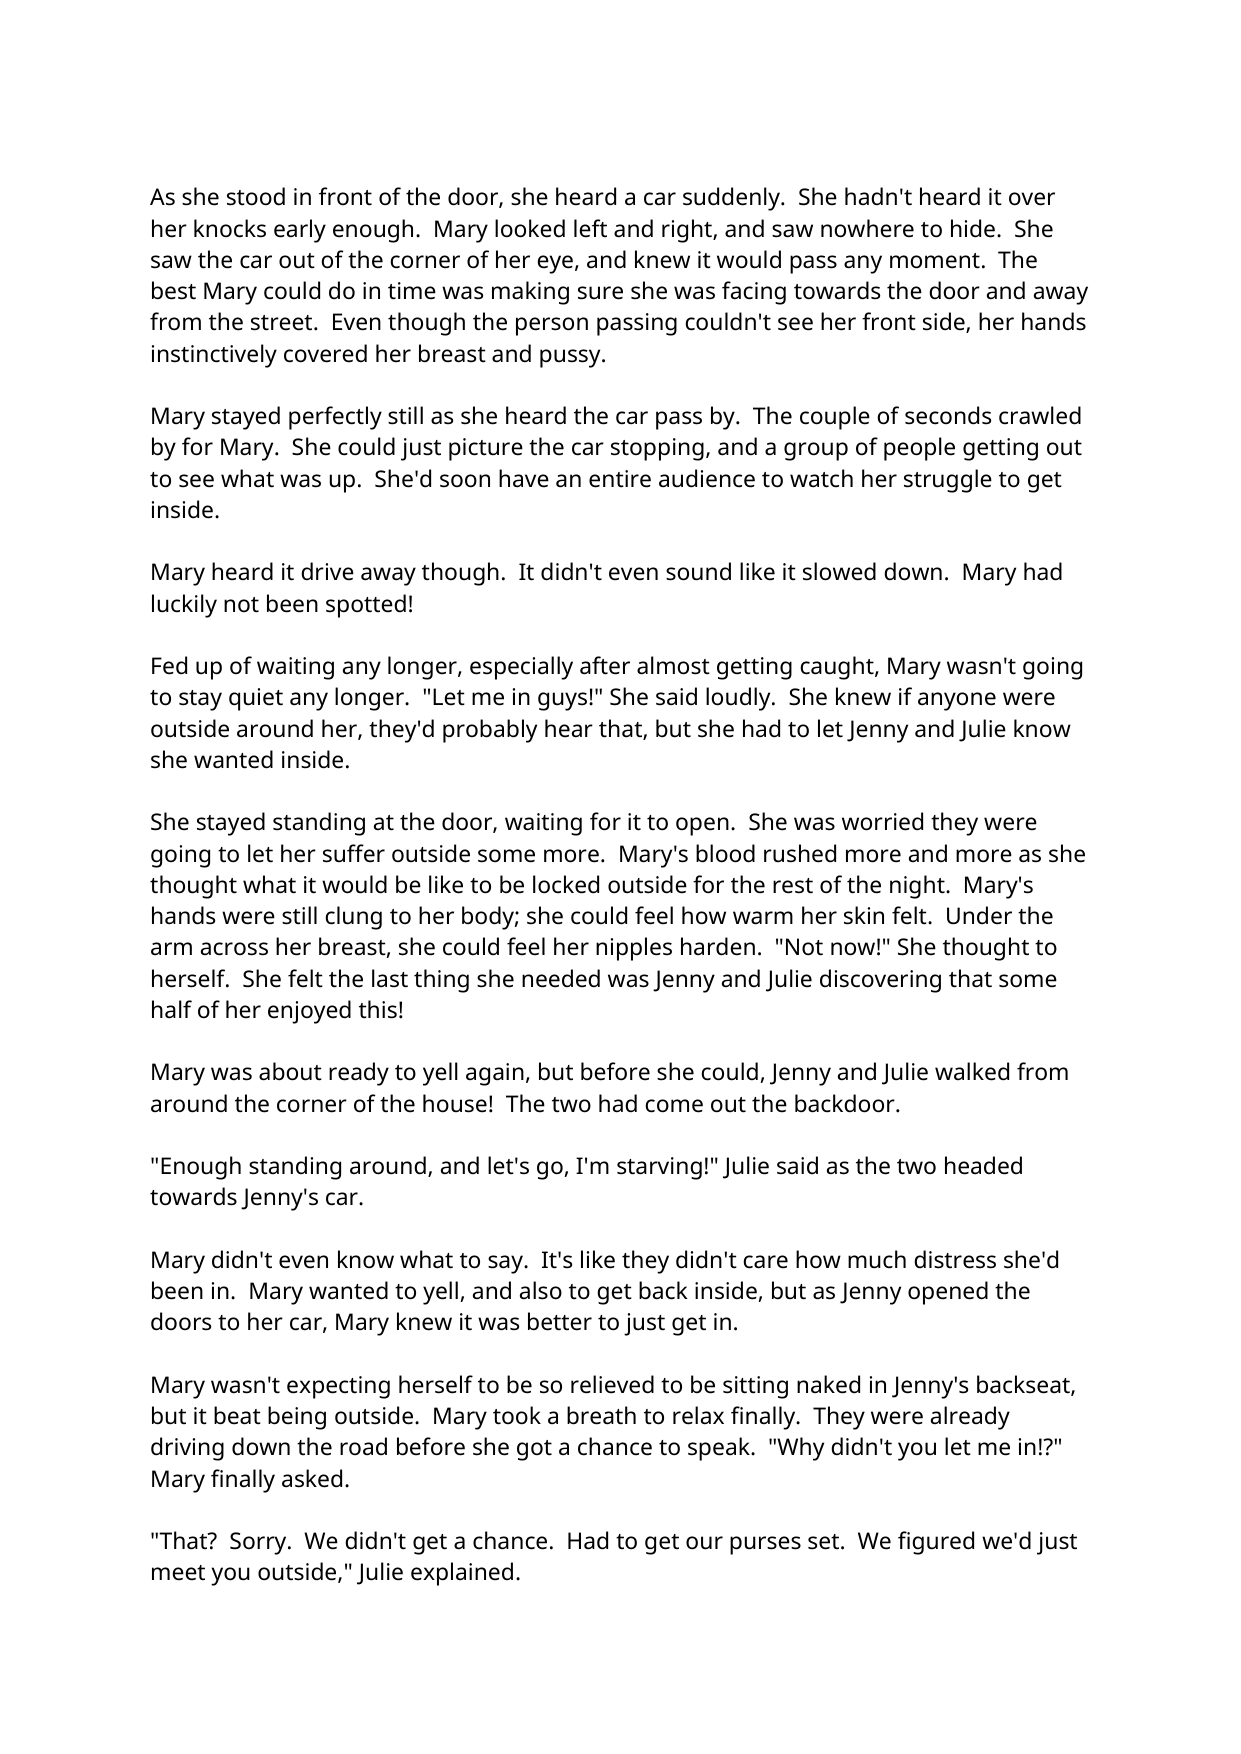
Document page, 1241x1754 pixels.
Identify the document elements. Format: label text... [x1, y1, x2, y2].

text Mary heard it drive away though. It didn't even sound like it slowed down. Mary had luckily not been spotted! [150, 556, 1090, 619]
text Mary stayed perfectly still as she heard the car pass by. The couple of seconds crawled by for Mary. She could just picture the car stopping, and a group of people getting out to see what was up. She'd soon have an entire audience to watch her struggle to get inside. [150, 400, 1090, 525]
text She stayed standing at the door, waiting for it to open. She was worried they were going to let her suffer outside some more. Mary's blood rushed more and more as she thought what it would be like to be locked outside for the rest of the night. Mary's hands were still clung to her body; she could feel how warm her skin felt. Under the arm across her breast, she could feel her nipples harden. "Not now!" She thought to herself. She felt the last thing she needed was Jenny and Julie discovering that some half of her enjoyed this! [150, 806, 1090, 1025]
text As she stood in front of the door, she heard a car suddenly. She hadn't heard it over her knocks early enough. Mary looked left and right, and saw nowhere to hide. She saw the car out of the corner of her eye, and knew it would pass any moment. The best Mary could do in time was making sure she was facing towards the door and away from the street. Even though the person passing couldn't see her front side, her hands instinctively covered her breast and pussy. [150, 181, 1090, 369]
text Fed up of waiting any longer, especially after almost getting caught, Mary wasn't going to stay quiet any longer. "Let me in guys!" She said loudly. She knew if anyone were outside around her, they'd probably hear that, but she had to let Jenny and Julie know she wanted inside. [150, 650, 1090, 775]
text "Enough standing around, and let's go, I'm starving!" Julie said as the two headed towards Jenny's car. [150, 1150, 1090, 1212]
text "That? Sorry. We didn't get a chance. Had to get our purses set. We figured we'd just meet you outside," Julie explained. [150, 1525, 1090, 1587]
text Mary wasn't expecting herself to be so relieved to be sitting naked in Jenny's backseat, but it beat being outside. Mary took a breath to relax finally. They were already driving down the road before she got a chance to speak. "Why didn't you let me in!?" Mary finally asked. [150, 1369, 1090, 1494]
text Mary was about ready to yell again, but before she could, Jenny and Julie walked from around the corner of the house! The two had come out the backdoor. [150, 1056, 1090, 1119]
text Mary didn't even know what to say. It's like they didn't care how much distress she'd been in. Mary wanted to yell, and also to get back inside, but as Jenny opened the doors to her car, Mary knew it was better to just get in. [150, 1244, 1090, 1337]
